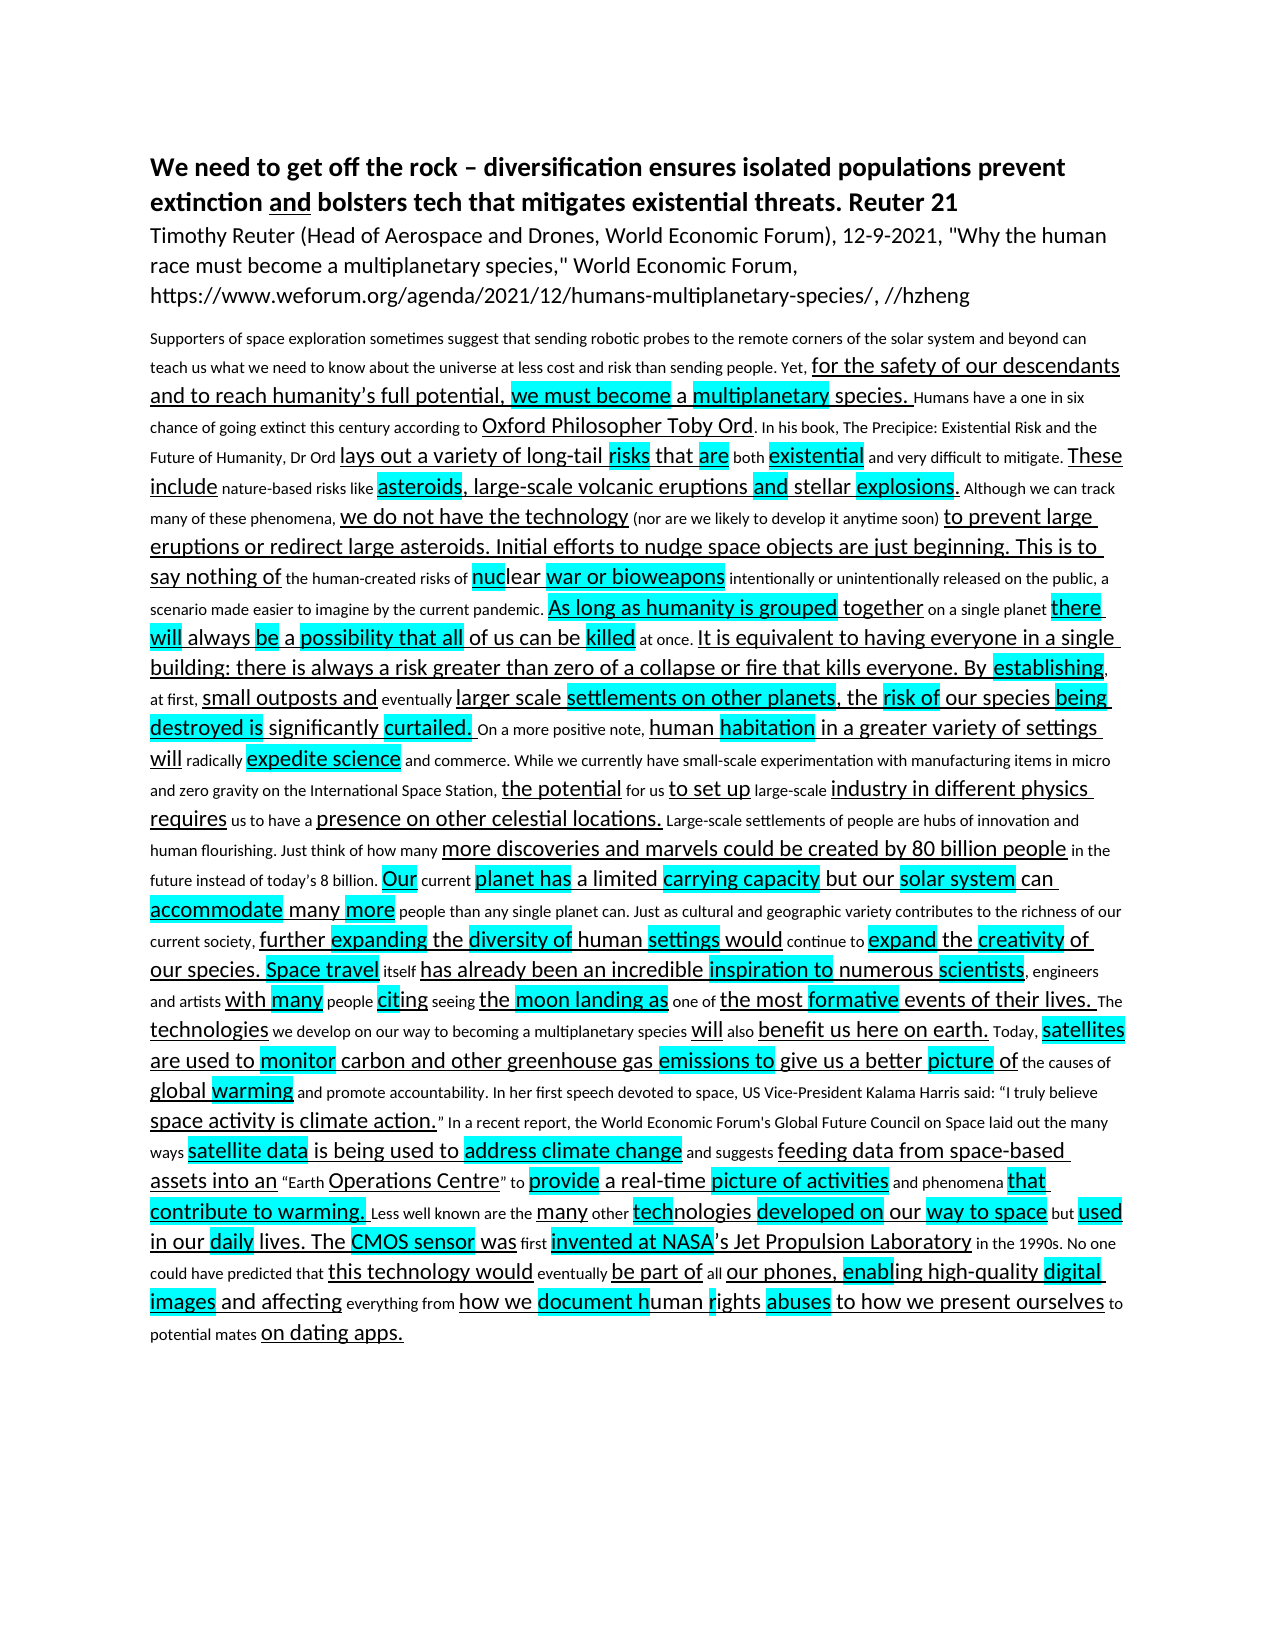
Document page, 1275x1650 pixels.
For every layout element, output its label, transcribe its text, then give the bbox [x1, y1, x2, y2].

text Supporters of space exploration sometimes suggest that sending robotic probes to the remote corners of the solar system and beyond can teach us what we need to know about the universe at less cost and risk than sending people. Yet, for the safety of our descendants and to reach humanity’s full potential, we must become a multiplanetary species. Humans have a one in six chance of going extinct this century according to Oxford Philosopher Toby Ord. In his book, The Precipice: Existential Risk and the Future of Humanity, Dr Ord lays out a variety of long-tail risks that are both existential and very difficult to mitigate. These include nature-based risks like asteroids, large-scale volcanic eruptions and stellar explosions. Although we can track many of these phenomena, we do not have the technology (nor are we likely to develop it anytime soon) to prevent large eruptions or redirect large asteroids. Initial efforts to nudge space objects are just beginning. This is to say nothing of the human-created risks of nuclear war or bioweapons intentionally or unintentionally released on the public, a scenario made easier to imagine by the current pandemic. As long as humanity is grouped together on a single planet there will always be a possibility that all of us can be killed at once. It is equivalent to having everyone in a single building: there is always a risk greater than zero of a collapse or fire that kills everyone. By establishing, at first, small outposts and eventually larger scale settlements on other planets, the risk of our species being destroyed is significantly curtailed. On a more positive note, human habitation in a greater variety of settings will radically expedite science and commerce. While we currently have small-scale experimentation with manufacturing items in micro and zero gravity on the International Space Station, the potential for us to set up large-scale industry in different physics requires us to have a presence on other celestial locations. Large-scale settlements of people are hubs of innovation and human flourishing. Just think of how many more discoveries and marvels could be created by 80 billion people in the future instead of today’s 8 billion. Our current planet has a limited carrying capacity but our solar system can accommodate many more people than any single planet can. Just as cultural and geographic variety contributes to the richness of our current society, further expanding the diversity of human settings would continue to expand the creativity of our species. Space travel itself has already been an incredible inspiration to numerous scientists, engineers and artists with many people citing seeing the moon landing as one of the most formative events of their lives. The technologies we develop on our way to becoming a multiplanetary species will also benefit us here on earth. Today, satellites are used to monitor carbon and other greenhouse gas emissions to give us a better picture of the causes of global warming and promote accountability. In her first speech devoted to space, US Vice-President Kalama Harris said: “I truly believe space activity is climate action.” In a recent report, the World Economic Forum's Global Future Council on Space laid out the many ways satellite data is being used to address climate change and suggests feeding data from space-based assets into an “Earth Operations Centre” to provide a real-time picture of activities and phenomena that contribute to warming. Less well known are the many other technologies developed on our way to space but used in our daily lives. The CMOS sensor was first invented at NASA’s Jet Propulsion Laboratory in the 1990s. No one could have predicted that this technology would eventually be part of all our phones, enabling high-quality digital images and affecting everything from how we document human rights abuses to how we present ourselves to potential mates on dating apps. [150, 328, 1125, 1346]
subtitle We need to get off the rock – diversification ensures isolated populations prevent extinction and bolsters tech that mitigates existential threats. Reuter 21 [150, 150, 1125, 219]
text Timothy Reuter (Head of Aerospace and Drones, World Economic Forum), 12-9-2021, "Why the human race must become a multiplanetary species," World Economic Forum, https://www.weforum.org/agenda/2021/12/humans-multiplanetary-species/, //hzheng [150, 221, 1125, 310]
